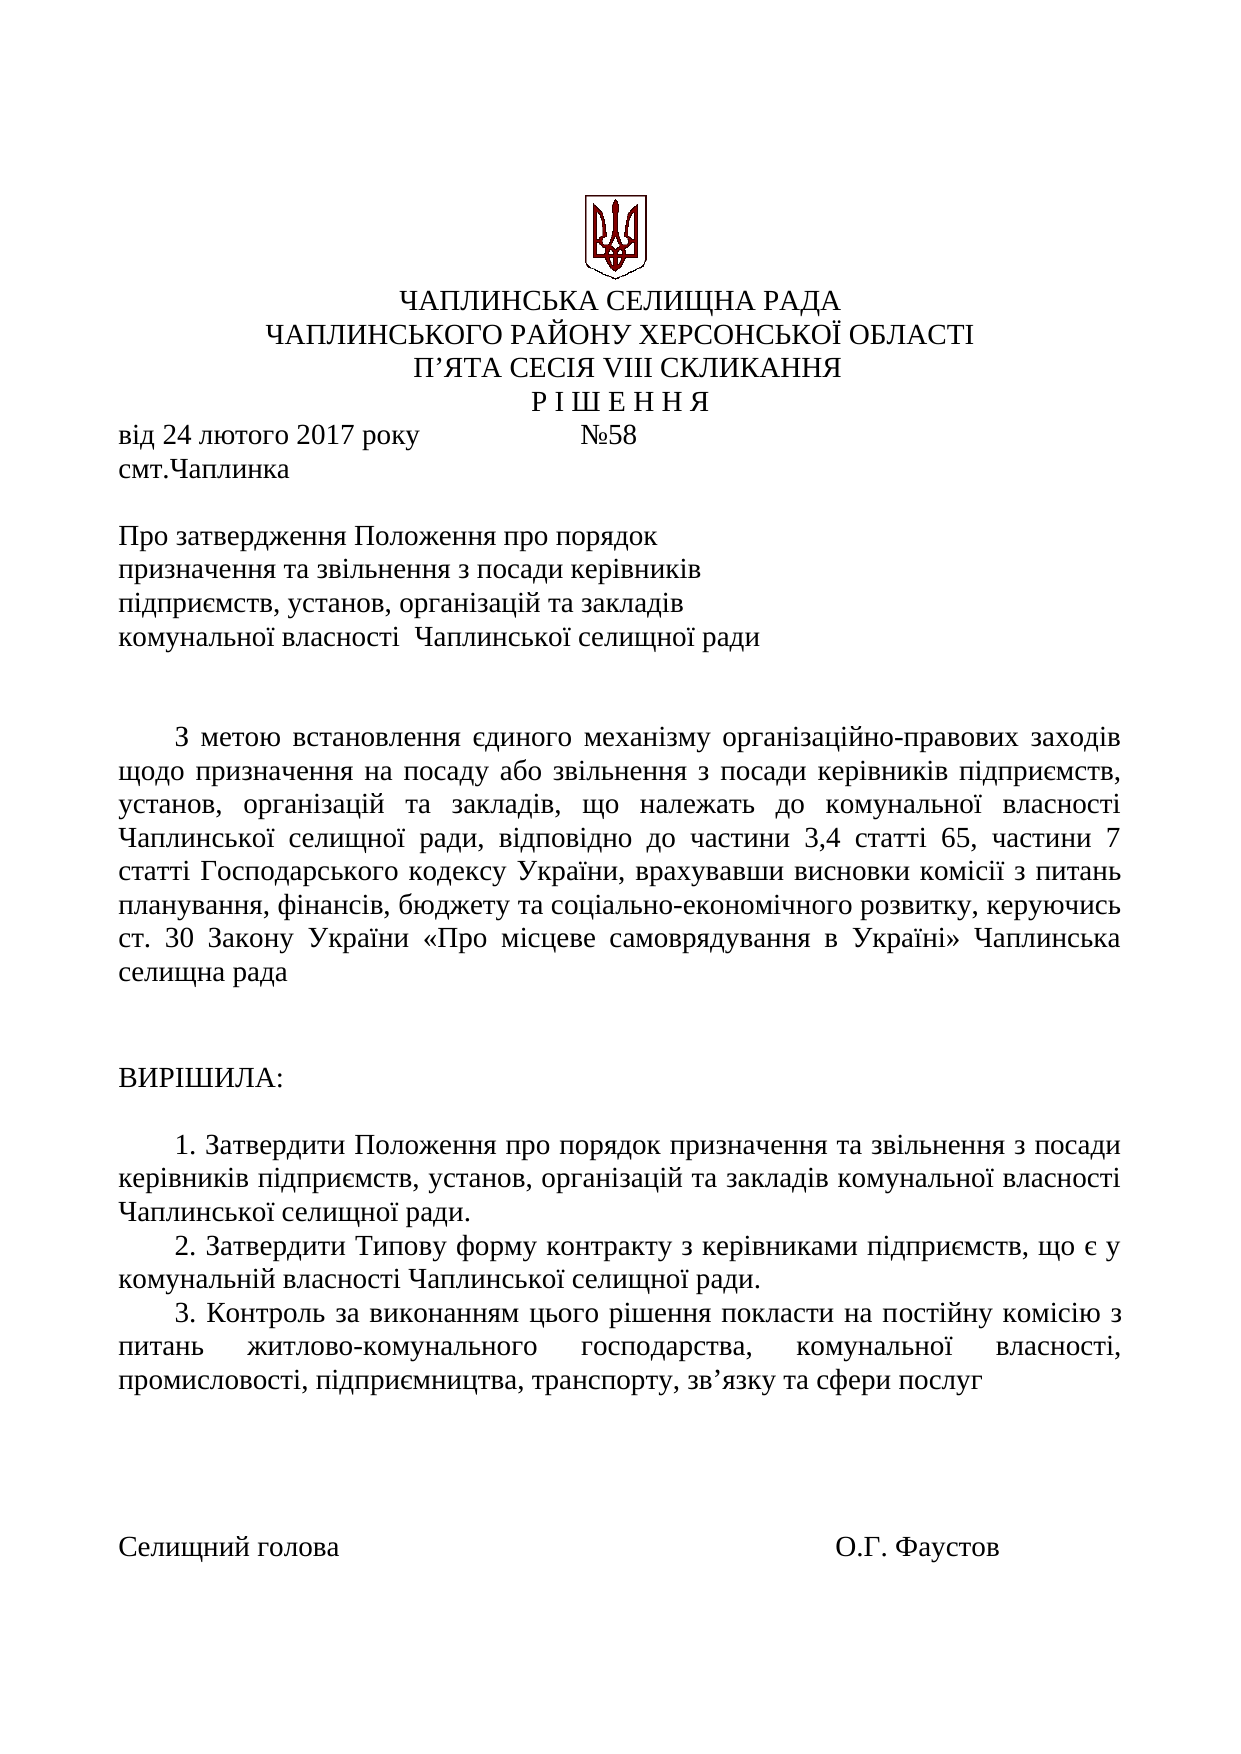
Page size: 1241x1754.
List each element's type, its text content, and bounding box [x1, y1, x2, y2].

text 1. Затвердити Положення про порядок призначення та звільнення з посади керівників підприємств, установ, організацій та закладів комунальної власності Чаплинської селищної ради. [118, 1127, 1122, 1228]
text Р І Ш Е Н Н Я [118, 384, 1122, 417]
text підприємств, установ, організацій та закладів [118, 585, 1122, 619]
picture [578, 189, 653, 284]
text ВИРІШИЛА: [118, 1060, 1122, 1093]
text З метою встановлення єдиного механізму організаційно-правових заходів щодо призначення на посаду або звільнення з посади керівників підприємств, установ, організацій та закладів, що належать до комунальної власності Чаплинської селищної ради, відповідно до частини 3,4 статті 65, частини 7 статті Господарського кодексу України, врахувавши висновки комісії з питань планування, фінансів, бюджету та соціально-економічного розвитку, керуючись ст. 30 Закону України «Про місцеве самоврядування в Україні» Чаплинська селищна рада [118, 719, 1122, 988]
text 3. Контроль за виконанням цього рішення покласти на постійну комісію з питань житлово-комунального господарства, комунальної власності, промисловості, підприємництва, транспорту, зв’язку та сфери послуг [118, 1295, 1122, 1395]
text від 24 лютого 2017 року №58 [118, 417, 1231, 451]
text ЧАПЛИНСЬКА СЕЛИЩНА РАДА [118, 177, 1122, 317]
text Про затвердження Положення про порядок [118, 518, 1122, 552]
text комунальної власності Чаплинської селищної ради [118, 619, 1122, 652]
text ЧАПЛИНСЬКОГО РАЙОНУ ХЕРСОНСЬКОЇ ОБЛАСТІ [118, 317, 1122, 350]
text П’ЯТА СЕСІЯ VІІІ СКЛИКАННЯ [118, 350, 1122, 384]
text призначення та звільнення з посади керівників [118, 552, 1122, 585]
text 2. Затвердити Типову форму контракту з керівниками підприємств, що є у комунальній власності Чаплинської селищної ради. [118, 1228, 1122, 1295]
text смт.Чаплинка [118, 451, 1231, 484]
text Селищний голова О.Г. Фаустов [118, 1529, 1122, 1563]
